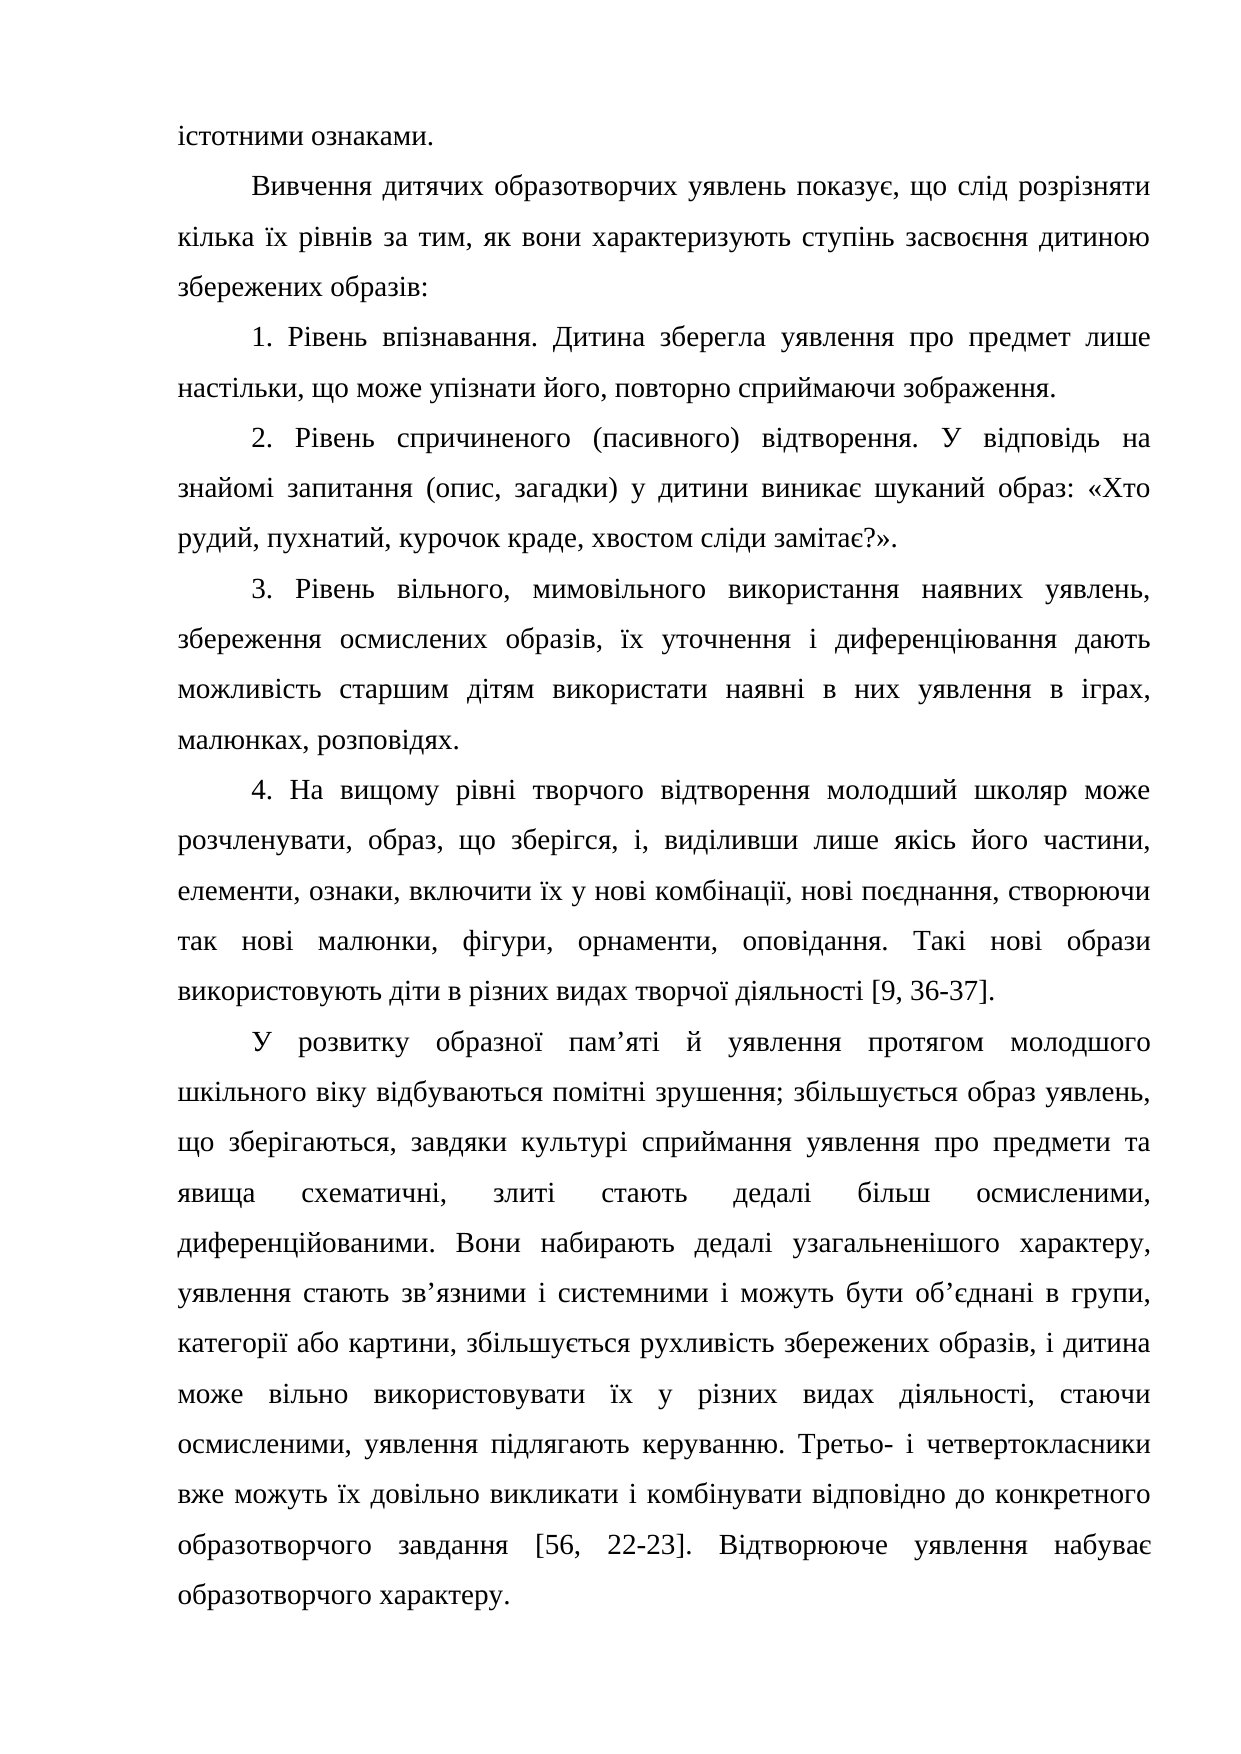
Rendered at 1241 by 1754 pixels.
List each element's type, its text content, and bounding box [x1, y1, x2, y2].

text 4. На вищому рівні творчого відтворення молодший школяр може розчленувати, образ, що зберігся, і, виділивши лише якісь його частини, елементи, ознаки, включити їх у нові комбінації, нові поєднання, створюючи так нові малюнки, фігури, орнаменти, оповідання. Такі нові образи використовують діти в різних видах творчої діяльності [9, 36-37]. [177, 772, 1152, 1007]
text 2. Рівень спричиненого (пасивного) відтворення. У відповідь на знайомі запитання (опис, загадки) у дитини виникає шуканий образ: «Хто рудий, пухнатий, курочок краде, хвостом сліди замітає?». [177, 420, 1152, 554]
text Вивчення дитячих образотворчих уявлень показує, що слід розрізняти кілька їх рівнів за тим, як вони характеризують ступінь засвоєння дитиною збережених образів: [177, 168, 1152, 303]
text 1. Рівень впізнавання. Дитина зберегла уявлення про предмет лише настільки, що може упізнати його, повторно сприймаючи зображення. [177, 319, 1152, 403]
text 3. Рівень вільного, мимовільного використання наявних уявлень, збереження осмислених образів, їх уточнення і диференціювання дають можливість старшим дітям використати наявні в них уявлення в іграх, малюнках, розповідях. [177, 571, 1152, 755]
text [177, 118, 1152, 152]
text У розвитку образної пам’яті й уявлення протягом молодшого шкільного віку відбуваються помітні зрушення; збільшується образ уявлень, що зберігаються, завдяки культурі сприймання уявлення про предмети та явища схематичні, злиті стають дедалі більш осмисленими, диференційованими. Вони набирають дедалі узагальненішого характеру, уявлення стають зв’язними і системними і можуть бути об’єднані в групи, категорії або картини, збільшується рухливість збережених образів, і дитина може вільно використовувати їх у різних видах діяльності, стаючи осмисленими, уявлення підлягають керуванню. Третьо- і четвертокласники вже можуть їх довільно викликати і комбінувати відповідно до конкретного образотворчого завдання [56, 22-23]. Відтворююче уявлення набуває образотворчого характеру. [177, 1024, 1152, 1611]
